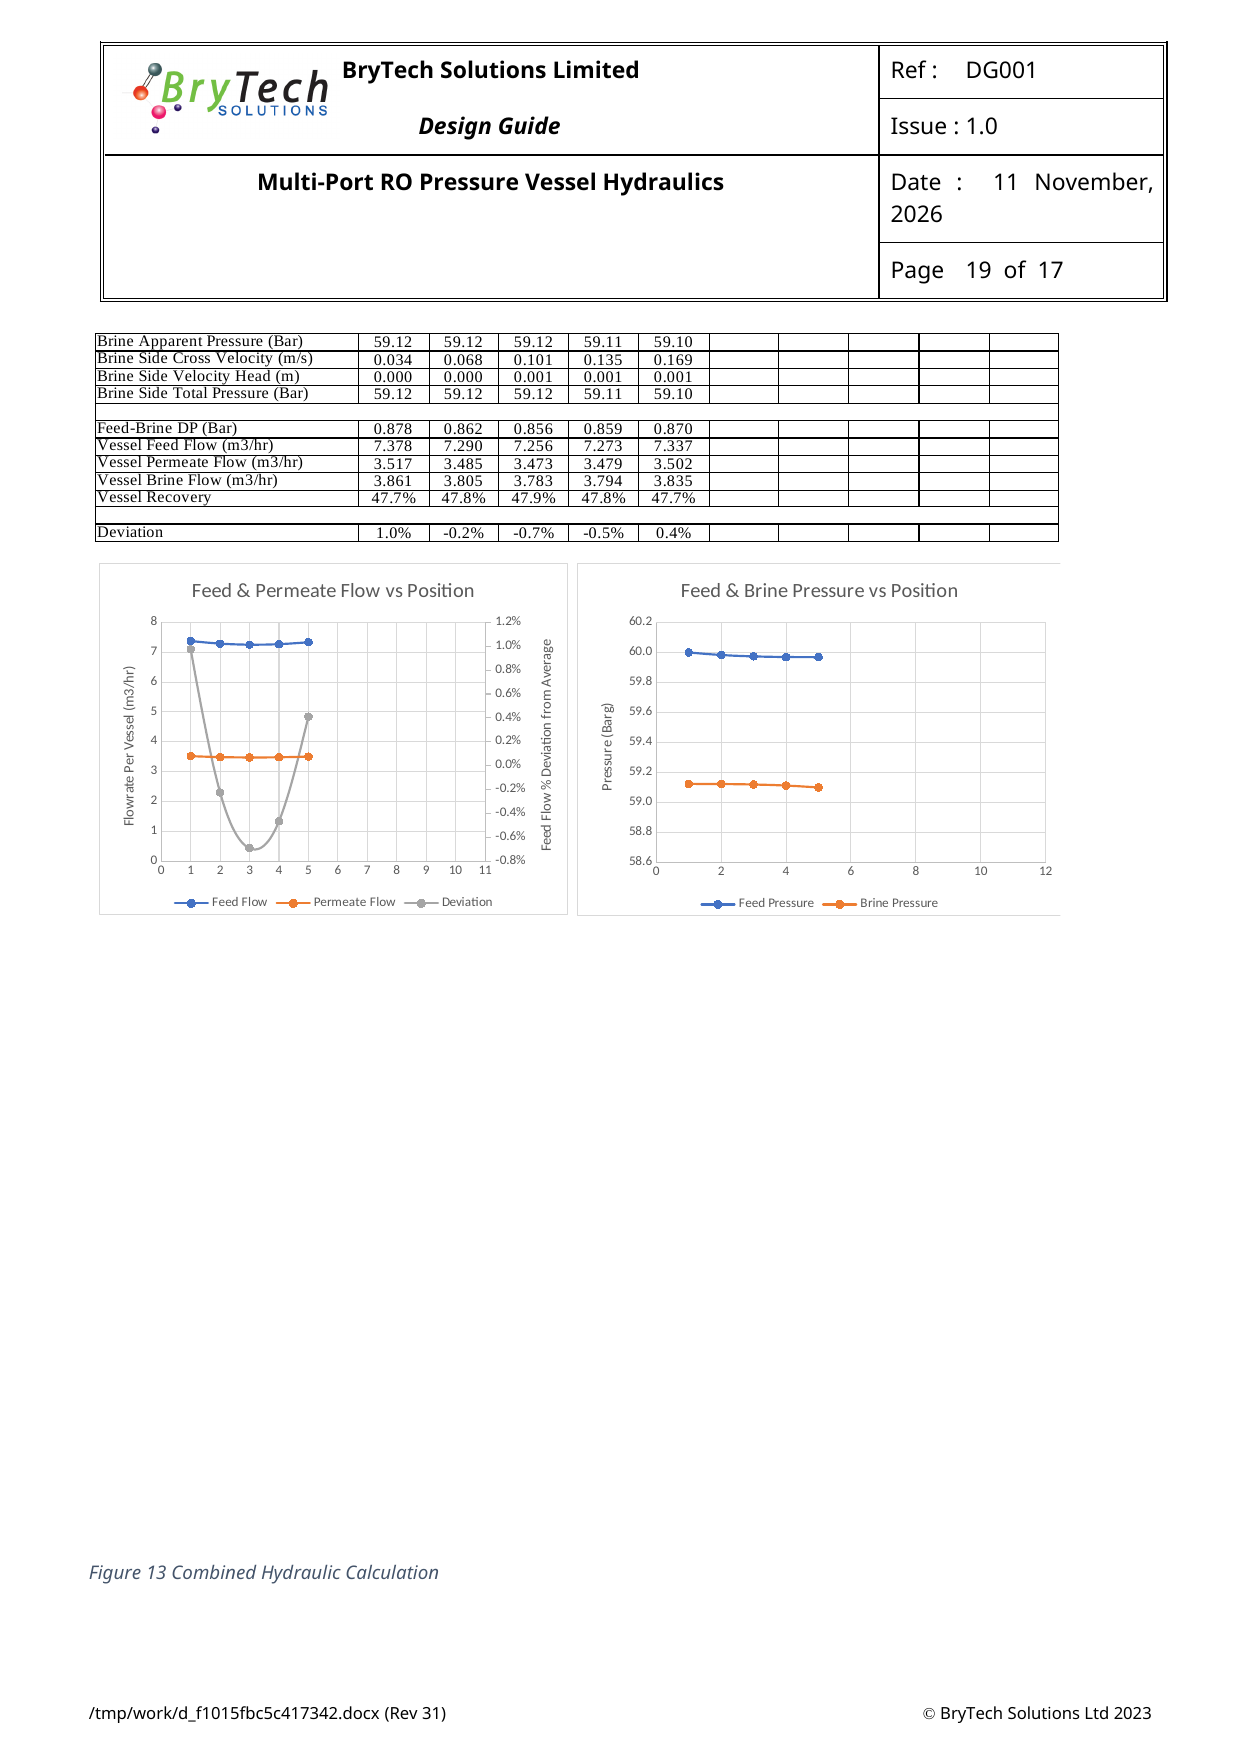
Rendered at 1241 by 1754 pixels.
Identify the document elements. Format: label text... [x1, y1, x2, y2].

picture [112, 53, 341, 139]
text Figure 13 Combined Hydraulic Calculation [89, 1559, 1152, 1584]
